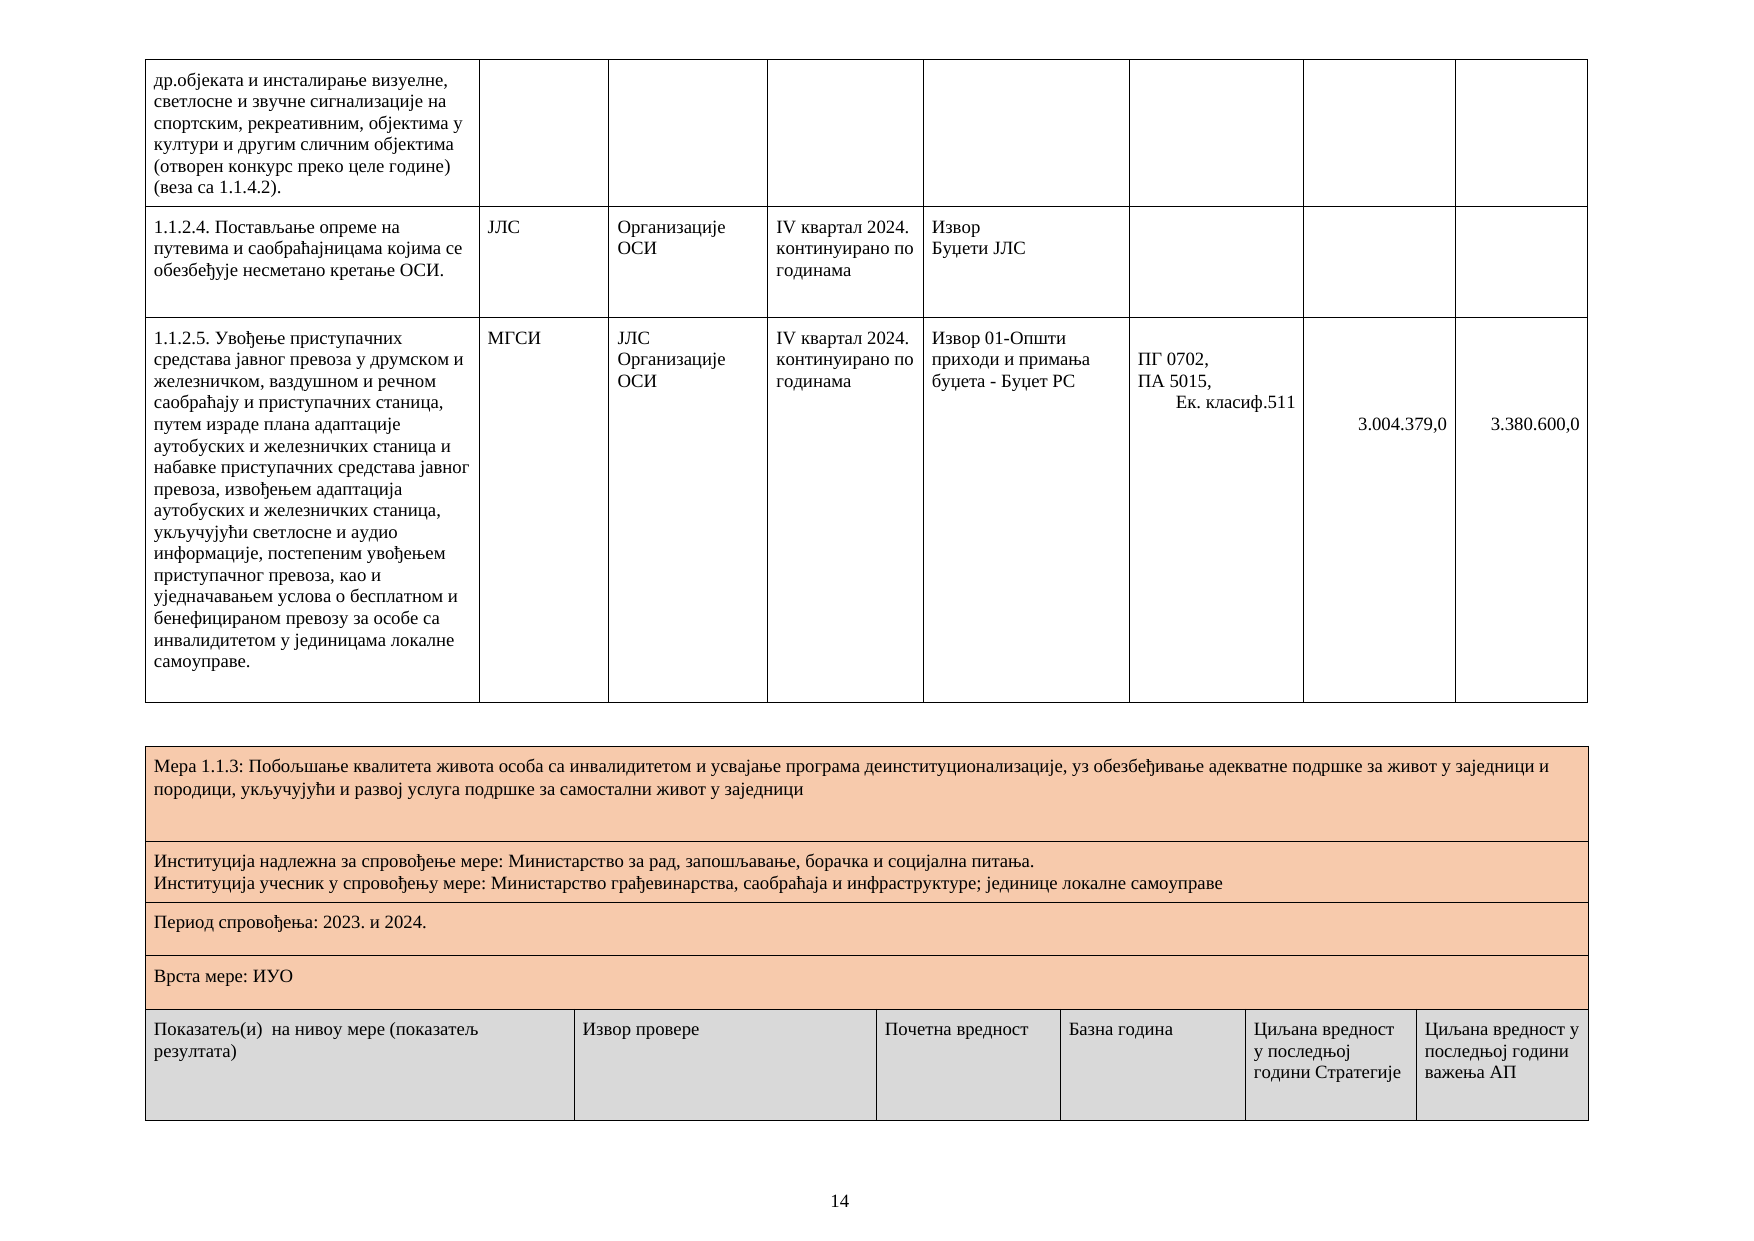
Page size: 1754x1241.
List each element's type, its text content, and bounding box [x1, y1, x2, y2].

table_cell 3.004.379,0 [1304, 318, 1455, 702]
table_cell 1.1.2.4. Постављање опреме на путевима и саобраћајницама којима се обезбеђује несметано кретање ОСИ. [146, 207, 479, 317]
table_cell Циљaна вредност у последњој години Стратегије [1246, 1010, 1416, 1120]
table_cell Организације ОСИ [609, 207, 767, 317]
table_cell [1304, 60, 1455, 206]
table_cell [1304, 207, 1455, 317]
table_cell ЈЛС [480, 207, 608, 317]
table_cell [924, 60, 1129, 206]
table_cell Циљана вредност у последњој години важења АП [1417, 1010, 1588, 1120]
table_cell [609, 60, 767, 206]
table_cell Базна година [1061, 1010, 1245, 1120]
table_cell ЈЛС Организације ОСИ [609, 318, 767, 702]
table_cell МС [480, 60, 608, 206]
table_cell [1130, 207, 1303, 317]
table_cell Показатељ(и) на нивоу мере (показатељ резултата) [146, 1010, 574, 1120]
table_cell 1.1.2.5. Увођење приступачних средстава јавног превоза у друмском и железничком, ваздушном и речном саобраћају и приступачних станица, путем израде плана адаптације аутобуских и железничких станица и набавке приступачних средстава јавног превоза, извођењем адаптација аутобуских и железничких станица, укључујући светлосне и аудио информације, постепеним увођењем приступачног превоза, као и уједначавањем услова о бесплатном и бенефицираном превозу за особе са инвалидитетом у јединицама локалне самоуправе. [146, 318, 479, 702]
table_cell Извор Буџети ЈЛС [924, 207, 1129, 317]
table_cell Период спровођења: 2023. и 2024. [146, 903, 1588, 955]
table_cell Институција надлежна за спровођење мере: Министарство за рад, запошљавање, борачка и социјална питања. Институција учесник у спровођењу мере: Министарство грађевинарства, саобраћаја и инфраструктуре; јединице локалне самоуправе [146, 842, 1588, 902]
table_cell Извор провере [575, 1010, 876, 1120]
table_header Мера 1.1.3: Побољшање квалитета живота особа са инвалидитетом и усвајање програма деинституционализације, уз обезбеђивање адекватне подршке за живот у заједници и породици, укључујући и развој услуга подршке за самостални живот у заједници [146, 747, 1588, 841]
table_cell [146, 60, 479, 206]
table_cell Врста мере: ИУО [146, 956, 1588, 1009]
table_cell IV квартал 2024. континуирано по годинама [768, 207, 923, 317]
table_cell Почетна вредност [877, 1010, 1060, 1120]
table_cell [1456, 207, 1587, 317]
table_cell ПГ 0702, ПА 5015, Ек. класиф.511 [1130, 318, 1303, 702]
table_cell МГСИ [480, 318, 608, 702]
table_cell IV квартал 2024. континуирано по годинама [768, 318, 923, 702]
table_cell Извор 01-Општи приходи и примања буџета - Буџет РС [924, 318, 1129, 702]
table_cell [1130, 60, 1303, 206]
table_cell 3.380.600,0 [1456, 318, 1587, 702]
table_cell [1456, 60, 1587, 206]
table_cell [768, 60, 923, 206]
